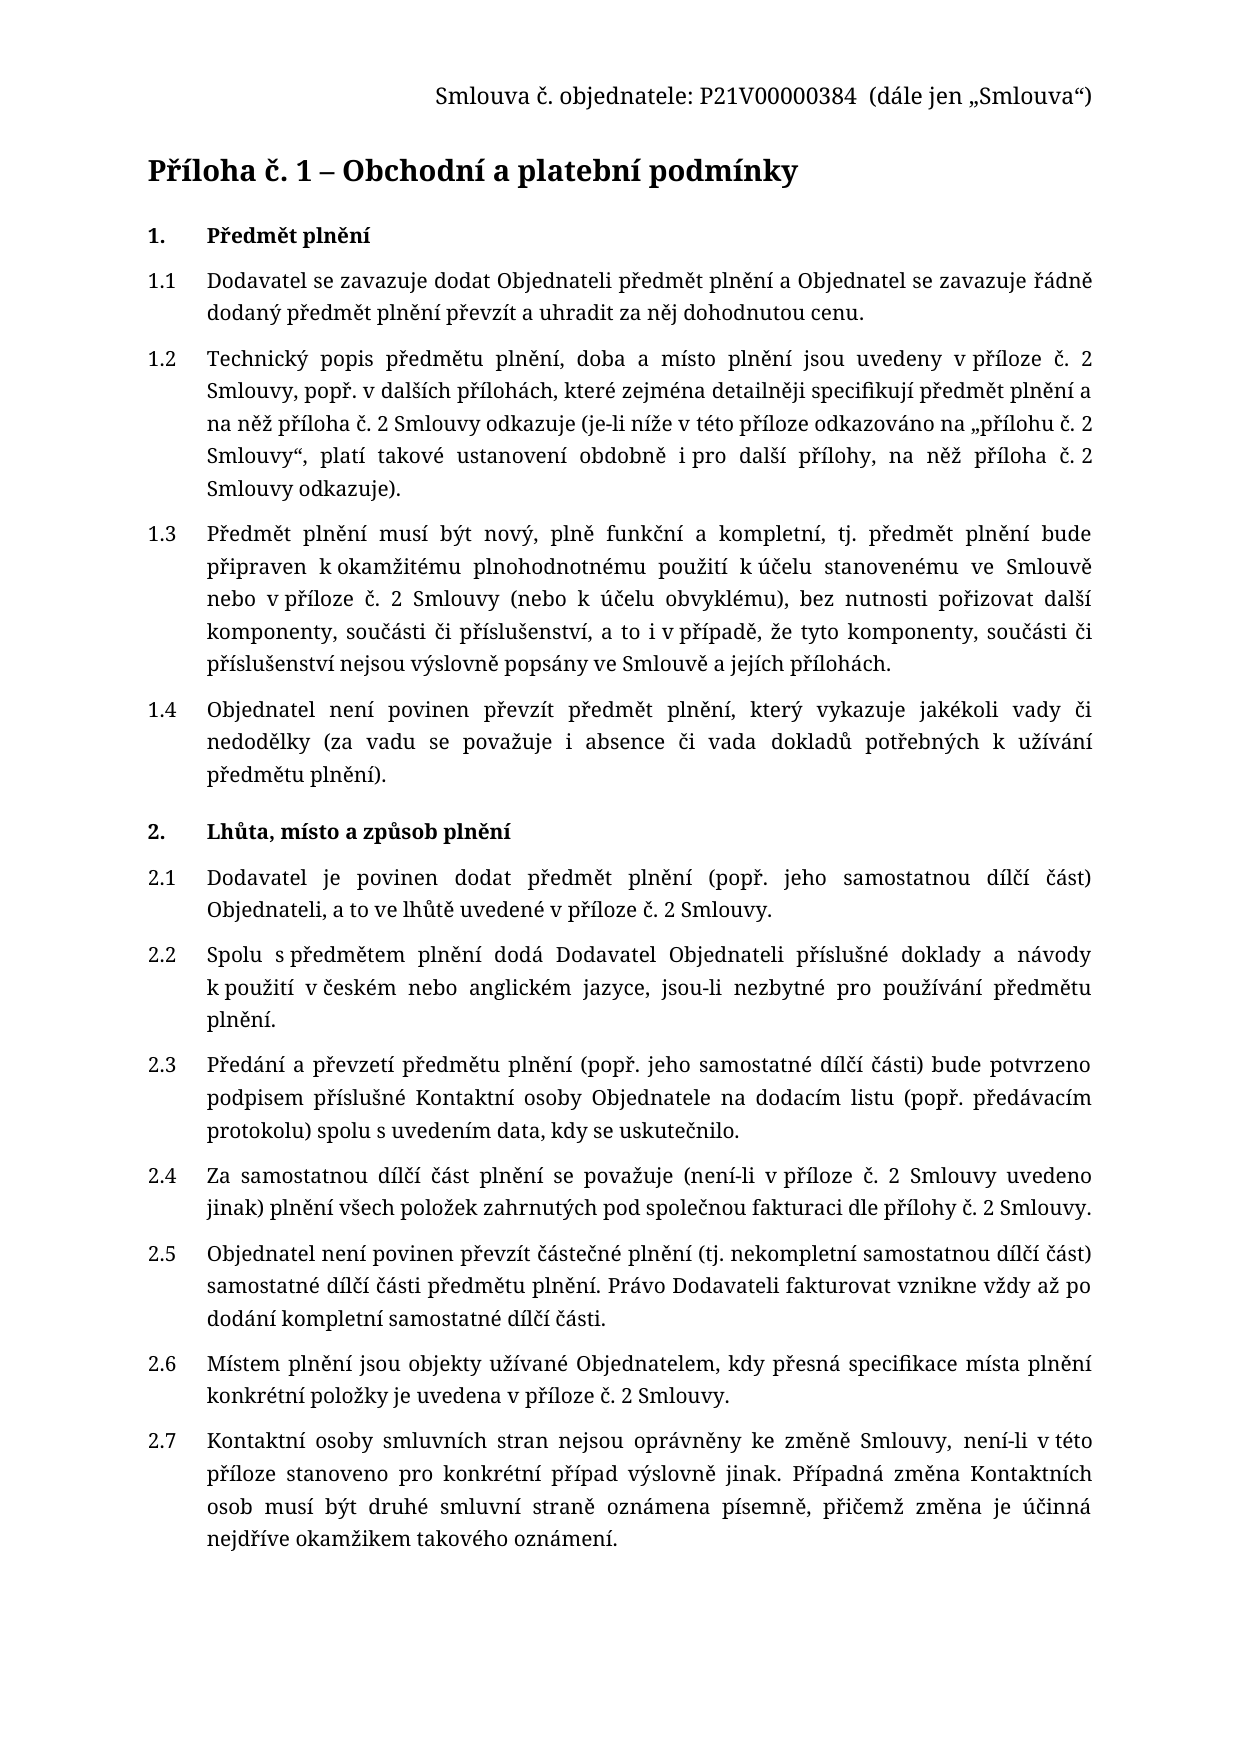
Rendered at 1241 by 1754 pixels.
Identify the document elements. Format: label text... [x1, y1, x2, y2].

list Objednatel není povinen převzít předmět plnění, který vykazuje jakékoli vady či nedodělky (za vadu se považuje i absence či vada dokladů potřebných k užívání předmětu plnění). [148, 695, 1093, 788]
list Spolu s předmětem plnění dodá Dodavatel Objednateli příslušné doklady a návody k použití v českém nebo anglickém jazyce, jsou-li nezbytné pro používání předmětu plnění. [148, 940, 1093, 1034]
text Příloha č. 1 – Obchodní a platební podmínky [148, 150, 1093, 190]
list Lhůta, místo a způsob plnění [148, 817, 1093, 846]
list Předmět plnění [148, 221, 1093, 249]
list Kontaktní osoby smluvních stran nejsou oprávněny ke změně Smlouvy, není-li v této příloze stanoveno pro konkrétní případ výslovně jinak. Případná změna Kontaktních osob musí být druhé smluvní straně oznámena písemně, přičemž změna je účinná nejdříve okamžikem takového oznámení. [148, 1427, 1093, 1553]
list Předmět plnění musí být nový, plně funkční a kompletní, tj. předmět plnění bude připraven k okamžitému plnohodnotnému použití k účelu stanovenému ve Smlouvě nebo v příloze č. 2 Smlouvy (nebo k účelu obvyklému), bez nutnosti pořizovat další komponenty, součásti či příslušenství, a to i v případě, že tyto komponenty, součásti či příslušenství nejsou výslovně popsány ve Smlouvě a jejích přílohách. [148, 519, 1093, 678]
list Dodavatel je povinen dodat předmět plnění (popř. jeho samostatnou dílčí část) Objednateli, a to ve lhůtě uvedené v příloze č. 2 Smlouvy. [148, 863, 1093, 924]
list Dodavatel se zavazuje dodat Objednateli předmět plnění a Objednatel se zavazuje řádně dodaný předmět plnění převzít a uhradit za něj dohodnutou cenu. [148, 266, 1093, 327]
list Objednatel není povinen převzít částečné plnění (tj. nekompletní samostatnou dílčí část) samostatné dílčí části předmětu plnění. Právo Dodavateli fakturovat vznikne vždy až po dodání kompletní samostatné dílčí části. [148, 1239, 1093, 1332]
list Technický popis předmětu plnění, doba a místo plnění jsou uvedeny v příloze č. 2 Smlouvy, popř. v dalších přílohách, které zejména detailněji specifikují předmět plnění a na něž příloha č. 2 Smlouvy odkazuje (je-li níže v této příloze odkazováno na „přílohu č. 2 Smlouvy“, platí takové ustanovení obdobně i pro další přílohy, na něž příloha č. 2 Smlouvy odkazuje). [148, 344, 1093, 502]
list Místem plnění jsou objekty užívané Objednatelem, kdy přesná specifikace místa plnění konkrétní položky je uvedena v příloze č. 2 Smlouvy. [148, 1349, 1093, 1410]
list Za samostatnou dílčí část plnění se považuje (není-li v příloze č. 2 Smlouvy uvedeno jinak) plnění všech položek zahrnutých pod společnou fakturaci dle přílohy č. 2 Smlouvy. [148, 1161, 1093, 1222]
list Předání a převzetí předmětu plnění (popř. jeho samostatné dílčí části) bude potvrzeno podpisem příslušné Kontaktní osoby Objednatele na dodacím listu (popř. předávacím protokolu) spolu s uvedením data, kdy se uskutečnilo. [148, 1051, 1093, 1144]
